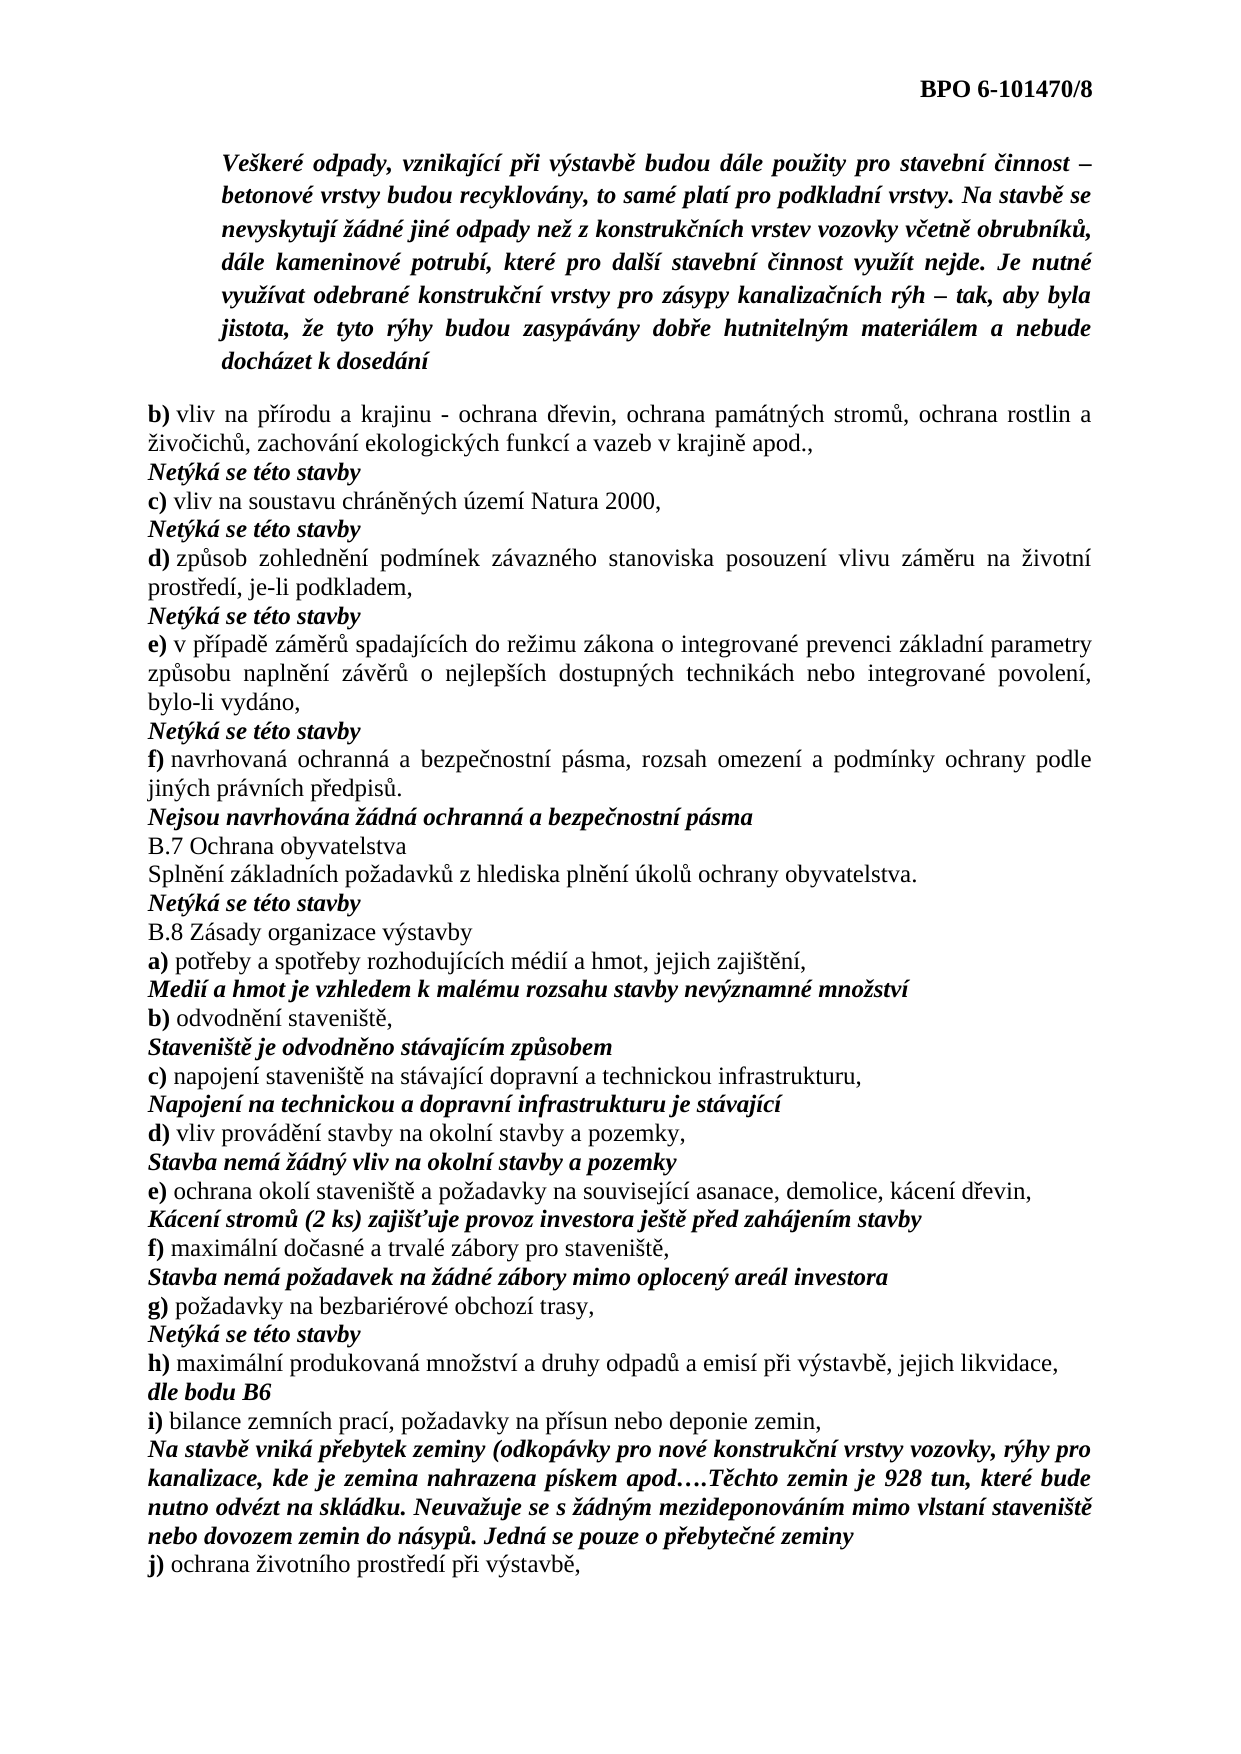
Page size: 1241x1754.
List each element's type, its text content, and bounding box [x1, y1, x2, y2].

text B.7 Ochrana obyvatelstva [148, 831, 1093, 859]
text c) vliv na soustavu chráněných území Natura 2000, [148, 486, 1093, 514]
text Kácení stromů (2 ks) zajišťuje provoz investora ještě před zahájením stavby [148, 1204, 1093, 1233]
text Splnění základních požadavků z hlediska plnění úkolů ochrany obyvatelstva. [148, 859, 1093, 888]
text Na stavbě vniká přebytek zeminy (odkopávky pro nové konstrukční vrstvy vozovky, rýhy pro kanalizace, kde je zemina nahrazena pískem apod….Těchto zemin je 928 tun, které bude nutno odvézt na skládku. Neuvažuje se s žádným mezideponováním mimo vlstaní staveniště nebo dovozem zemin do násypů. Jedná se pouze o přebytečné zeminy [148, 1434, 1093, 1549]
text c) napojení staveniště na stávající dopravní a technickou infrastrukturu, [148, 1061, 1093, 1089]
text f) maximální dočasné a trvalé zábory pro staveniště, [148, 1233, 1093, 1262]
text d) vliv provádění stavby na okolní stavby a pozemky, [148, 1118, 1093, 1147]
text Netýká se této stavby [148, 716, 1093, 744]
text d) způsob zohlednění podmínek závazného stanoviska posouzení vlivu záměru na životní prostředí, je-li podkladem, [148, 543, 1093, 601]
text j) ochrana životního prostředí při výstavbě, [148, 1549, 1093, 1578]
text b) odvodnění staveniště, [148, 1003, 1093, 1032]
text h) maximální produkovaná množství a druhy odpadů a emisí při výstavbě, jejich likvidace, [148, 1348, 1093, 1377]
text B.8 Zásady organizace výstavby [148, 917, 1093, 946]
text Napojení na technickou a dopravní infrastrukturu je stávající [148, 1089, 1093, 1118]
text a) potřeby a spotřeby rozhodujících médií a hmot, jejich zajištění, [148, 946, 1093, 974]
text f) navrhovaná ochranná a bezpečnostní pásma, rozsah omezení a podmínky ochrany podle jiných právních předpisů. [148, 744, 1093, 802]
text b) vliv na přírodu a krajinu - ochrana dřevin, ochrana památných stromů, ochrana rostlin a živočichů, zachování ekologických funkcí a vazeb v krajině apod., [148, 399, 1093, 457]
text Netýká se této stavby [148, 514, 1093, 543]
text i) bilance zemních prací, požadavky na přísun nebo deponie zemin, [148, 1406, 1093, 1434]
text g) požadavky na bezbariérové obchozí trasy, [148, 1291, 1093, 1319]
text Stavba nemá žádný vliv na okolní stavby a pozemky [148, 1147, 1093, 1176]
text Nejsou navrhována žádná ochranná a bezpečnostní pásma [148, 802, 1093, 831]
text e) v případě záměrů spadajících do režimu zákona o integrované prevenci základní parametry způsobu naplnění závěrů o nejlepších dostupných technikách nebo integrované povolení, bylo-li vydáno, [148, 629, 1093, 716]
text Stavba nemá požadavek na žádné zábory mimo oplocený areál investora [148, 1262, 1093, 1291]
text Staveniště je odvodněno stávajícím způsobem [148, 1032, 1093, 1061]
text Medií a hmot je vzhledem k malému rozsahu stavby nevýznamné množství [148, 974, 1093, 1003]
text Netýká se této stavby [148, 457, 1093, 486]
text Netýká se této stavby [148, 601, 1093, 629]
text Netýká se této stavby [148, 888, 1093, 917]
text Veškeré odpady, vznikající při výstavbě budou dále použity pro stavební činnost – betonové vrstvy budou recyklovány, to samé platí pro podkladní vrstvy. Na stavbě se nevyskytují žádné jiné odpady než z konstrukčních vrstev vozovky včetně obrubníků, dále kameninové potrubí, které pro další stavební činnost využít nejde. Je nutné využívat odebrané konstrukční vrstvy pro zásypy kanalizačních rýh – tak, aby byla jistota, že tyto rýhy budou zasypávány dobře hutnitelným materiálem a nebude docházet k dosedání [221, 148, 1093, 374]
text dle bodu B6 [148, 1377, 1093, 1406]
text e) ochrana okolí staveniště a požadavky na související asanace, demolice, kácení dřevin, [148, 1176, 1093, 1204]
text Netýká se této stavby [148, 1319, 1093, 1348]
